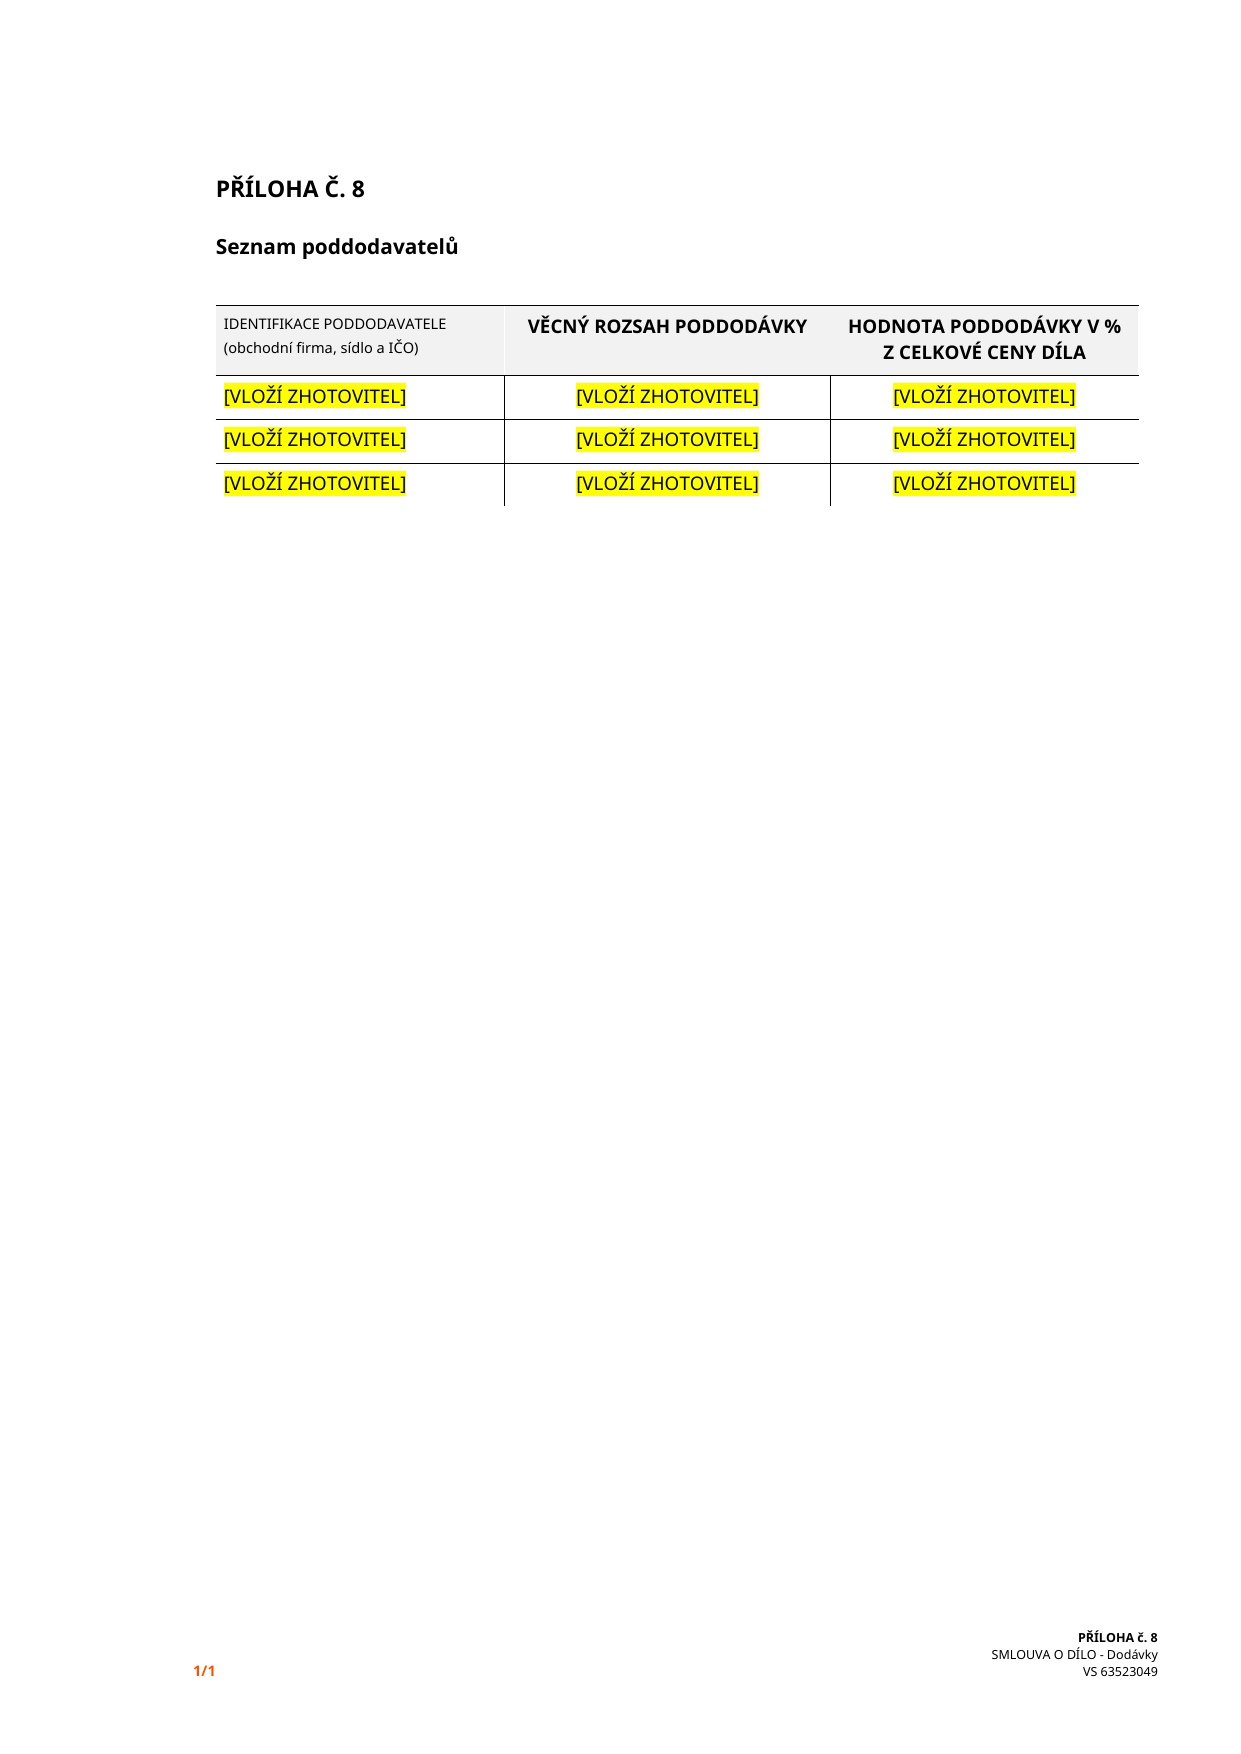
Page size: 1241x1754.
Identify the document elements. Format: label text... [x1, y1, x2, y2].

text Seznam poddodavatelů [216, 232, 1093, 260]
table_cell [VLOŽÍ ZHOTOVITEL] [831, 464, 1138, 506]
table_cell [VLOŽÍ ZHOTOVITEL] [216, 376, 504, 418]
table_cell [VLOŽÍ ZHOTOVITEL] [831, 420, 1138, 462]
table_header VĚCNÝ ROZSAH PODDODÁVKY [505, 306, 830, 375]
table_cell [VLOŽÍ ZHOTOVITEL] [505, 376, 830, 418]
table_cell [VLOŽÍ ZHOTOVITEL] [216, 464, 504, 506]
table_header IDENTIFIKACE PODDODAVATELE (obchodní firma, sídlo a IČO) [216, 306, 504, 375]
table_header HODNOTA PODDODÁVKY V % Z CELKOVÉ CENY DÍLA [830, 306, 1138, 375]
table_cell [VLOŽÍ ZHOTOVITEL] [505, 420, 830, 462]
table_cell [VLOŽÍ ZHOTOVITEL] [505, 464, 830, 506]
text Příloha č. 8 [216, 172, 1093, 204]
table_cell [VLOŽÍ ZHOTOVITEL] [831, 376, 1138, 418]
table_cell [VLOŽÍ ZHOTOVITEL] [216, 420, 504, 462]
